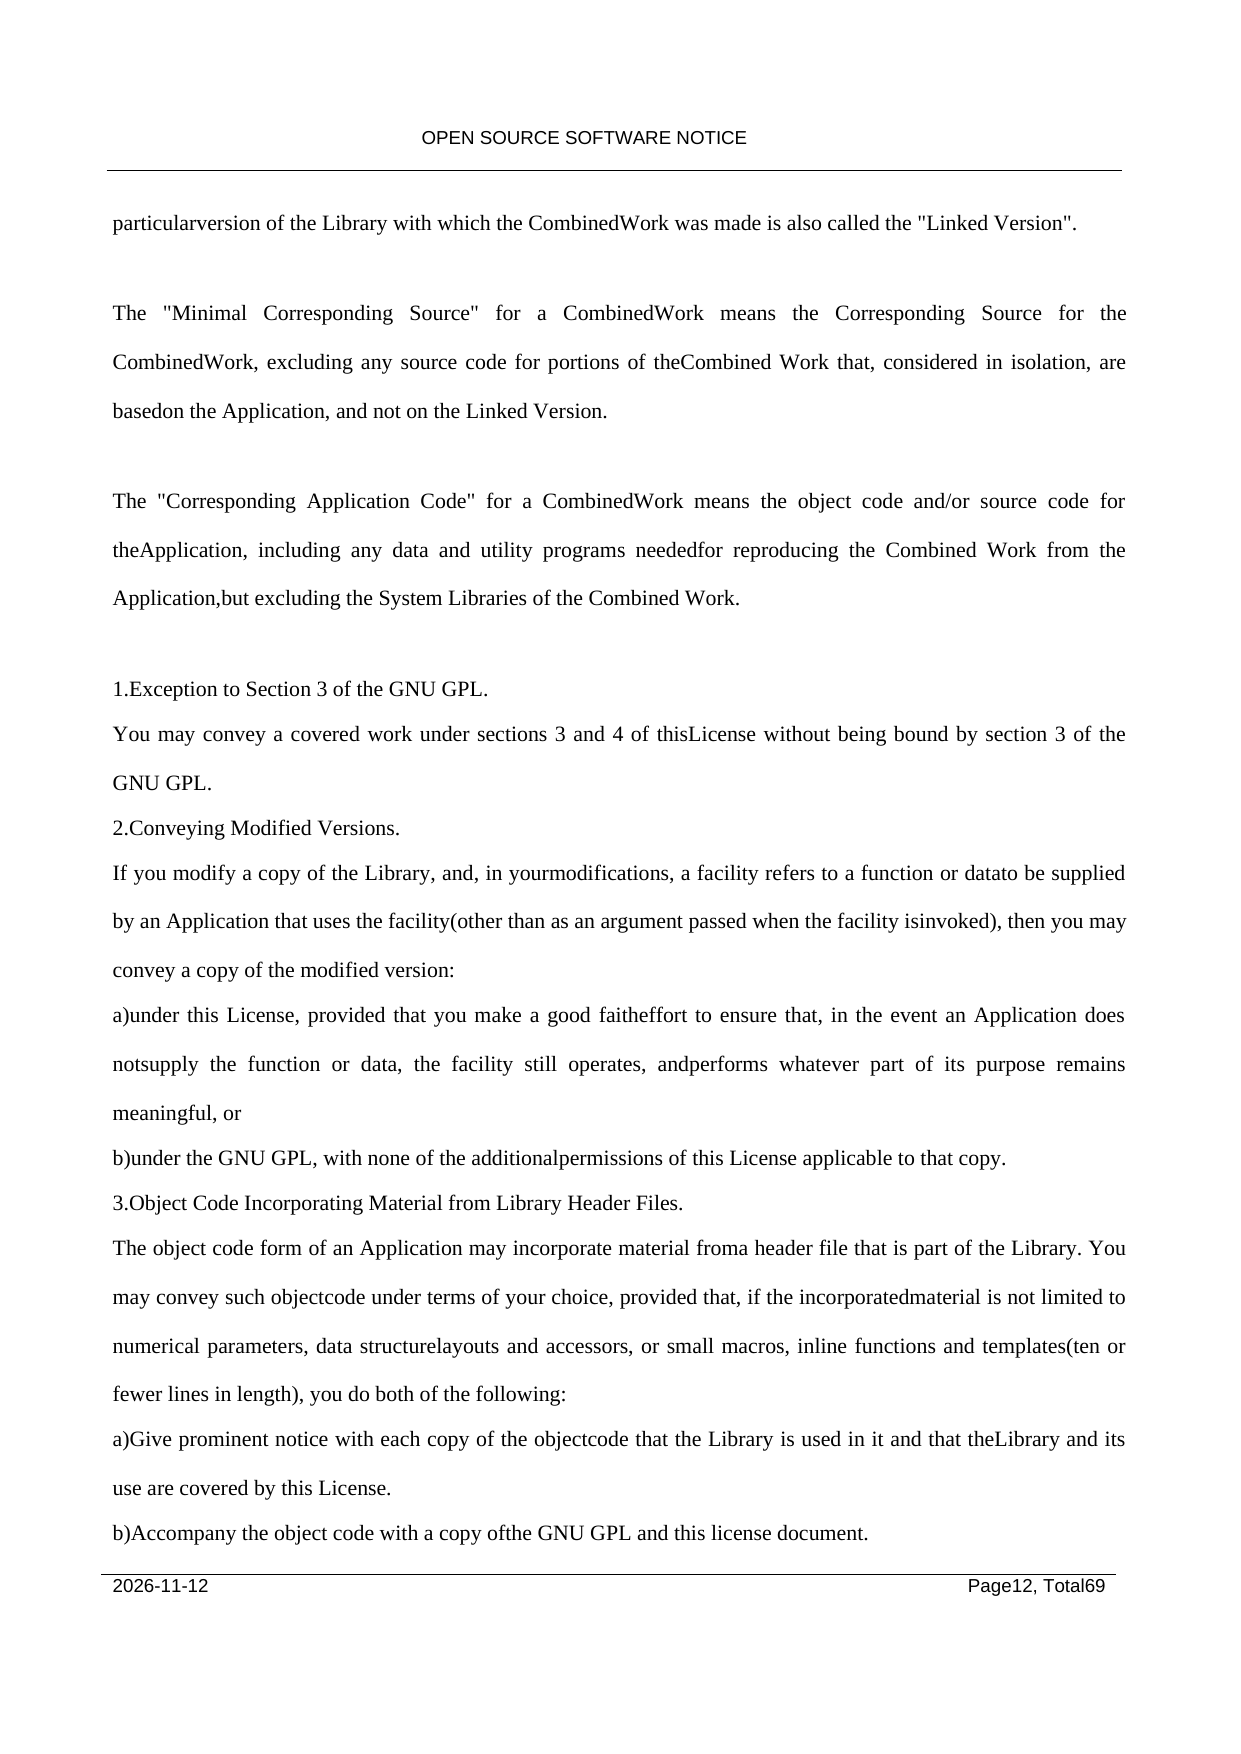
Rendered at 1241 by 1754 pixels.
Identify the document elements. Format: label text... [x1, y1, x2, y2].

text b)under the GNU GPL, with none of the additionalpermissions of this License applicable to that copy. [112, 1141, 1128, 1174]
text The "Corresponding Application Code" for a CombinedWork means the object code and/or source code for theApplication, including any data and utility programs neededfor reproducing the Combined Work from the Application,but excluding the System Libraries of the Combined Work. [112, 484, 1128, 614]
text If you modify a copy of the Library, and, in yourmodifications, a facility refers to a function or datato be supplied by an Application that uses the facility(other than as an argument passed when the facility isinvoked), then you may convey a copy of the modified version: [112, 856, 1128, 986]
text b)Accompany the object code with a copy ofthe GNU GPL and this license document. [112, 1517, 1128, 1549]
text a)Give prominent notice with each copy of the objectcode that the Library is used in it and that theLibrary and its use are covered by this License. [112, 1423, 1128, 1504]
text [112, 206, 1128, 239]
text 2.Conveying Modified Versions. [112, 811, 1128, 843]
text 3.Object Code Incorporating Material from Library Header Files. [112, 1186, 1128, 1219]
text 1.Exception to Section 3 of the GNU GPL. [112, 672, 1128, 704]
text You may convey a covered work under sections 3 and 4 of thisLicense without being bound by section 3 of the GNU GPL. [112, 717, 1128, 798]
text The "Minimal Corresponding Source" for a CombinedWork means the Corresponding Source for the CombinedWork, excluding any source code for portions of theCombined Work that, considered in isolation, are basedon the Application, and not on the Linked Version. [112, 297, 1128, 427]
text The object code form of an Application may incorporate material froma header file that is part of the Library. You may convey such objectcode under terms of your choice, provided that, if the incorporatedmaterial is not limited to numerical parameters, data structurelayouts and accessors, or small macros, inline functions and templates(ten or fewer lines in length), you do both of the following: [112, 1231, 1128, 1410]
text a)under this License, provided that you make a good faitheffort to ensure that, in the event an Application does notsupply the function or data, the facility still operates, andperforms whatever part of its purpose remains meaningful, or [112, 999, 1128, 1129]
